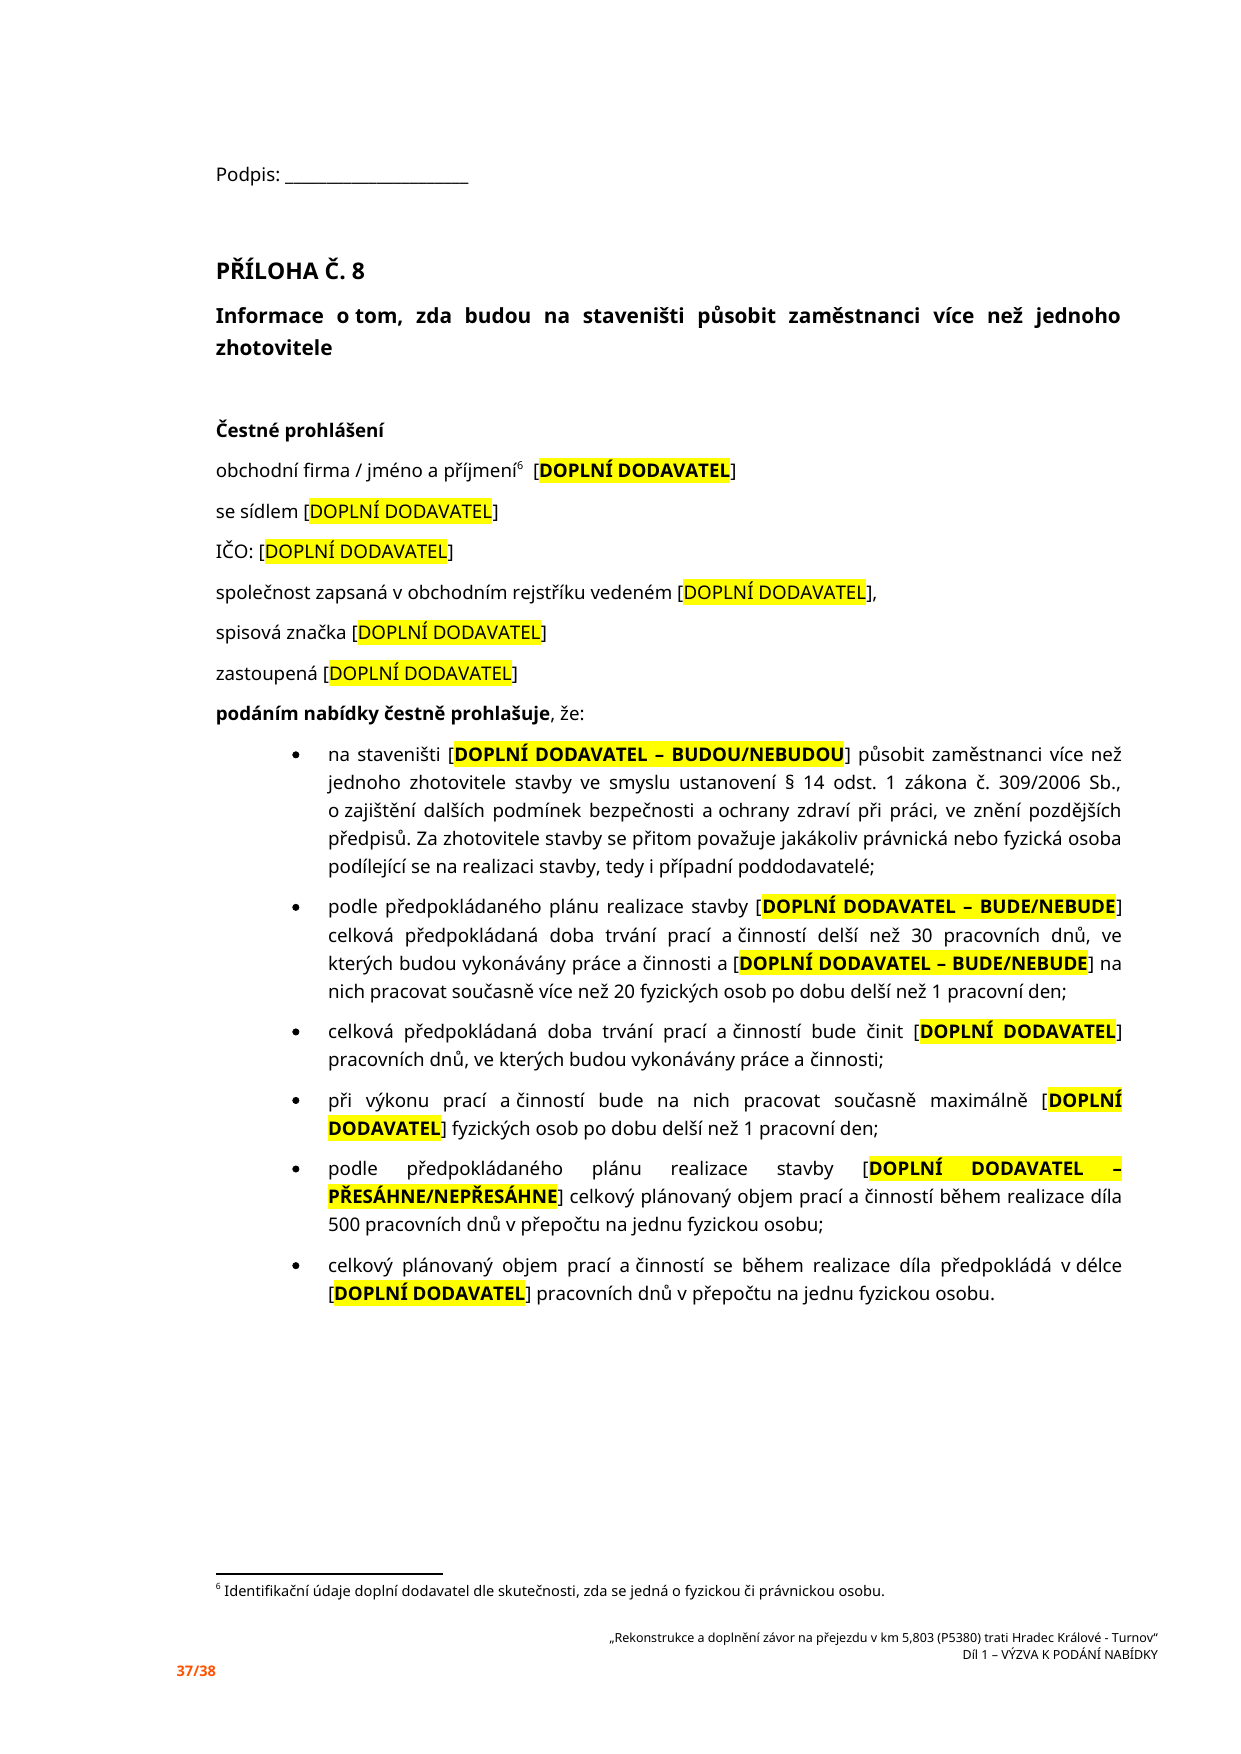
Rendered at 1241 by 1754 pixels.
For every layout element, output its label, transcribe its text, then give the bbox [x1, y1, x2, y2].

text se sídlem [DOPLNÍ DODAVATEL] [216, 498, 309, 524]
text spisová značka [DOPLNÍ DODAVATEL] [216, 620, 358, 645]
text podle předpokládaného plánu realizace stavby [DOPLNÍ DODAVATEL – PŘESÁHNE/NEPŘESÁHNE] celkový plánovaný objem prací a činností během realizace díla 500 pracovních dnů v přepočtu na jednu fyzickou osobu; [292, 1156, 1122, 1237]
text na staveništi [DOPLNÍ DODAVATEL – BUDOU/NEBUDOU] působit zaměstnanci více než jednoho zhotovitele stavby ve smyslu ustanovení § 14 odst. 1 zákona č. 309/2006 Sb., o zajištění dalších podmínek bezpečnosti a ochrany zdraví při práci, ve znění pozdějších předpisů. Za zhotovitele stavby se přitom považuje jakákoliv právnická nebo fyzická osoba podílející se na realizaci stavby, tedy i případní poddodavatelé; [292, 741, 1122, 879]
text Příloha č. 8 [216, 255, 1122, 286]
text celkový plánovaný objem prací a činností se během realizace díla předpokládá v délce [DOPLNÍ DODAVATEL] pracovních dnů v přepočtu na jednu fyzickou osobu. [292, 1252, 1122, 1306]
text Podpis: ______________________ [216, 161, 1122, 187]
text Informace o tom, zda budou na staveništi působit zaměstnanci více než jednoho zhotovitele [216, 302, 1122, 361]
text spisová značka [DOPLNÍ DODAVATEL] [541, 620, 1122, 645]
text Čestné prohlášení [216, 417, 1122, 443]
text zastoupená [DOPLNÍ DODAVATEL] [512, 660, 1122, 686]
text celková předpokládaná doba trvání prací a činností bude činit [DOPLNÍ DODAVATEL] pracovních dnů, ve kterých budou vykonávány práce a činnosti; [292, 1018, 1122, 1072]
text obchodní firma / jméno a příjmení [DOPLNÍ DODAVATEL] [730, 458, 1122, 483]
text společnost zapsaná v obchodním rejstříku vedeném [DOPLNÍ DODAVATEL], [216, 579, 683, 605]
text se sídlem [DOPLNÍ DODAVATEL] [492, 498, 1122, 524]
text zastoupená [DOPLNÍ DODAVATEL] [216, 660, 329, 686]
text společnost zapsaná v obchodním rejstříku vedeném [DOPLNÍ DODAVATEL], [866, 579, 1122, 605]
text při výkonu prací a činností bude na nich pracovat současně maximálně [DOPLNÍ DODAVATEL] fyzických osob po dobu delší než 1 pracovní den; [292, 1087, 1122, 1141]
text podle předpokládaného plánu realizace stavby [DOPLNÍ DODAVATEL – BUDE/NEBUDE] celková předpokládaná doba trvání prací a činností delší než 30 pracovních dnů, ve kterých budou vykonávány práce a činnosti a [DOPLNÍ DODAVATEL – BUDE/NEBUDE] na nich pracovat současně více než 20 fyzických osob po dobu delší než 1 pracovní den; [292, 894, 1122, 1003]
text obchodní firma / jméno a příjmení [DOPLNÍ DODAVATEL] [216, 458, 539, 483]
text IČO: [DOPLNÍ DODAVATEL] [447, 539, 1122, 564]
text podáním nabídky čestně prohlašuje, že: [216, 701, 1122, 726]
